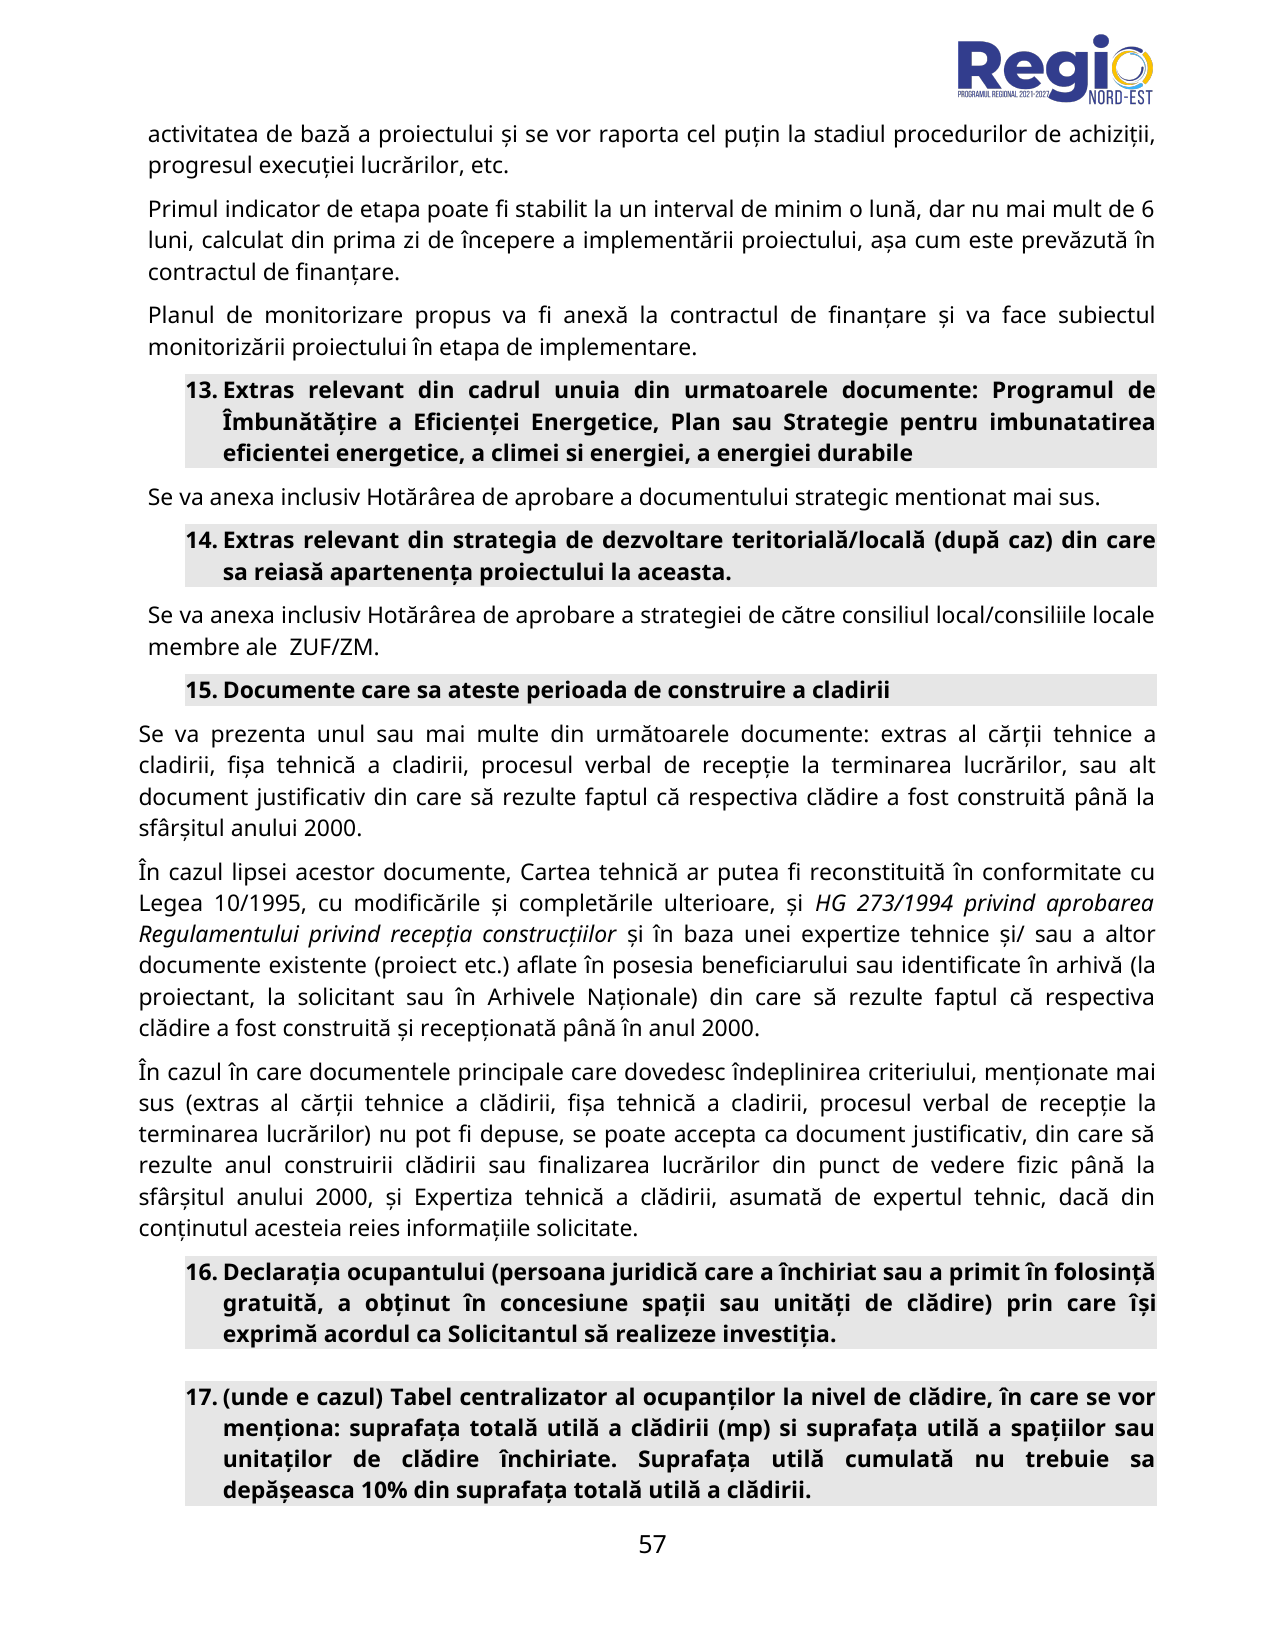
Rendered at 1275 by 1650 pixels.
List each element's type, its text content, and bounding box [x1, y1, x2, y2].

list Extras relevant din cadrul unuia din urmatoarele documente: Programul de Îmbunătățire a Eficienței Energetice, Plan sau Strategie pentru imbunatatirea eficientei energetice, a climei si energiei, a energiei durabile [185, 374, 1157, 468]
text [148, 118, 1157, 181]
list (unde e cazul) Tabel centralizator al ocupanților la nivel de clădire, în care se vor menționa: suprafața totală utilă a clădirii (mp) si suprafața utilă a spațiilor sau unitaților de clădire închiriate. Suprafața utilă cumulată nu trebuie sa depășeasca 10% din suprafața totală utilă a clădirii. [185, 1381, 1157, 1506]
text În cazul lipsei acestor documente, Cartea tehnică ar putea fi reconstituită în conformitate cu Legea 10/1995, cu modificările și completările ulterioare, și HG 273/1994 privind aprobarea Regulamentului privind recepția construcțiilor și în baza unei expertize tehnice și/ sau a altor documente existente (proiect etc.) aflate în posesia beneficiarului sau identificate în arhivă (la proiectant, la solicitant sau în Arhivele Naționale) din care să rezulte faptul că respectiva clădire a fost construită și recepționată până în anul 2000. [138, 856, 1157, 1043]
list Extras relevant din strategia de dezvoltare teritorială/locală (după caz) din care sa reiasă apartenența proiectului la aceasta. [185, 524, 1157, 587]
list Declaraţia ocupantului (persoana juridică care a închiriat sau a primit în folosință gratuită, a obținut în concesiune spații sau unități de clădire) prin care îşi exprimă acordul ca Solicitantul să realizeze investiția. [185, 1256, 1157, 1349]
text În cazul în care documentele principale care dovedesc îndeplinirea criteriului, menționate mai sus (extras al cărţii tehnice a clădirii, fişa tehnică a cladirii, procesul verbal de recepție la terminarea lucrărilor) nu pot fi depuse, se poate accepta ca document justificativ, din care să rezulte anul construirii clădirii sau finalizarea lucrărilor din punct de vedere fizic până la sfârșitul anului 2000, și Expertiza tehnică a clădirii, asumată de expertul tehnic, dacă din conținutul acesteia reies informațiile solicitate. [138, 1056, 1157, 1243]
text Primul indicator de etapa poate fi stabilit la un interval de minim o lună, dar nu mai mult de 6 luni, calculat din prima zi de începere a implementării proiectului, așa cum este prevăzută în contractul de finanțare. [148, 193, 1157, 287]
text Planul de monitorizare propus va fi anexă la contractul de finanțare și va face subiectul monitorizării proiectului în etapa de implementare. [148, 299, 1157, 362]
text Se va anexa inclusiv Hotărârea de aprobare a documentului strategic mentionat mai sus. [148, 481, 1157, 512]
list Documente care sa ateste perioada de construire a cladirii [185, 674, 1157, 706]
text Se va anexa inclusiv Hotărârea de aprobare a strategiei de către consiliul local/consiliile locale membre ale ZUF/ZM. [148, 599, 1157, 662]
text Se va prezenta unul sau mai multe din următoarele documente: extras al cărţii tehnice a cladirii, fişa tehnică a cladirii, procesul verbal de recepție la terminarea lucrărilor, sau alt document justificativ din care să rezulte faptul că respectiva clădire a fost construită până la sfârșitul anului 2000. [138, 718, 1157, 843]
picture [954, 30, 1157, 109]
